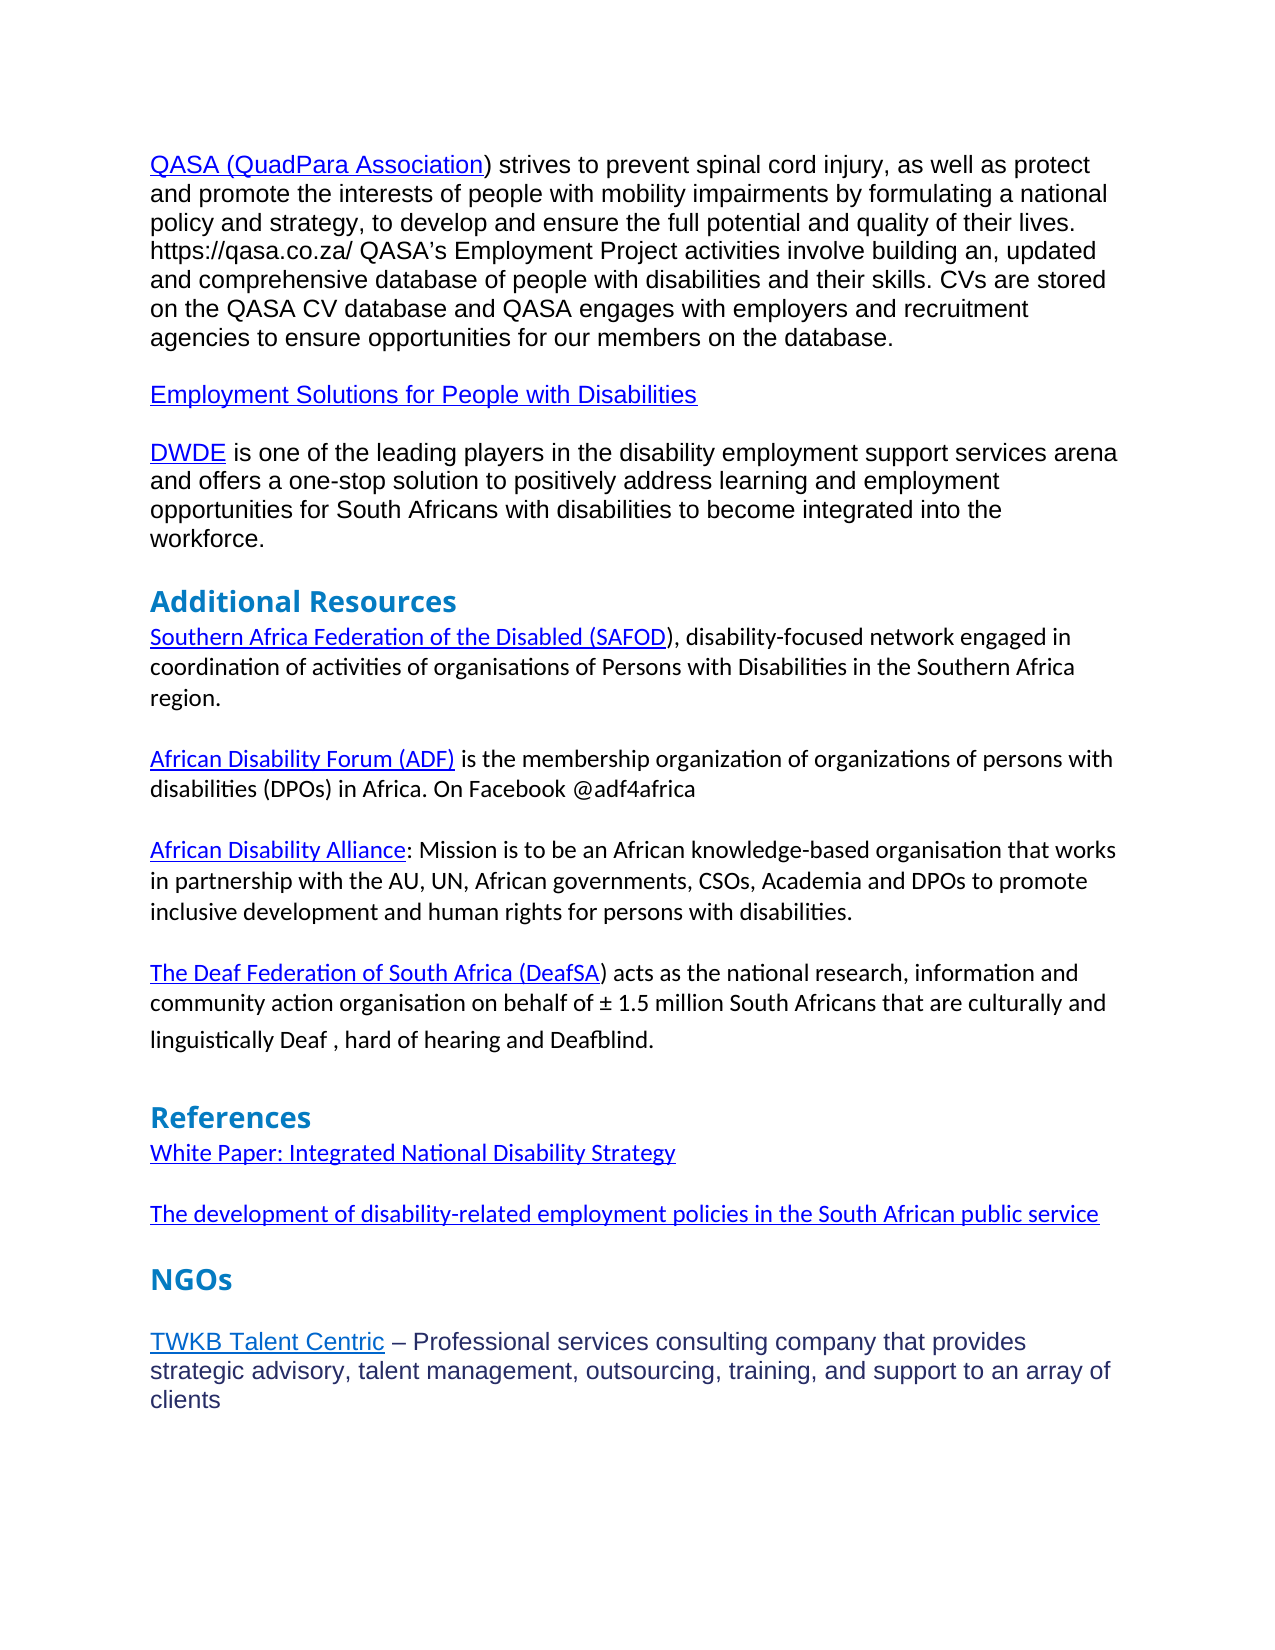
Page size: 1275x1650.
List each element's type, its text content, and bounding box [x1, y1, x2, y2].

text The Deaf Federation of South Africa (DeafSA) acts as the national research, information and community action organisation on behalf of ± 1.5 million South Africans that are culturally and linguistically Deaf , hard of hearing and Deafblind. [150, 957, 1125, 1057]
text Southern Africa Federation of the Disabled (SAFOD), disability-focused network engaged in coordination of activities of organisations of Persons with Disabilities in the Southern Africa region. [150, 621, 1125, 712]
text References [150, 1097, 1125, 1137]
text The development of disability-related employment policies in the South African public service [150, 1198, 1125, 1228]
text White Paper: Integrated National Disability Strategy [150, 1137, 1125, 1167]
text DWDE is one of the leading players in the disability employment support services arena and offers a one-stop solution to positively address learning and employment opportunities for South Africans with disabilities to become integrated into the workforce. [150, 437, 1125, 552]
text African Disability Forum (ADF) is the membership organization of organizations of persons with disabilities (DPOs) in Africa. On Facebook @adf4africa [150, 743, 1125, 804]
text Employment Solutions for People with Disabilities [150, 380, 1125, 409]
text Additional Resources [150, 581, 1125, 621]
text NGOs [150, 1259, 1125, 1298]
text African Disability Alliance: Mission is to be an African knowledge-based organisation that works in partnership with the AU, UN, African governments, CSOs, Academia and DPOs to promote inclusive development and human rights for persons with disabilities. [150, 834, 1125, 926]
text QASA (QuadPara Association) strives to prevent spinal cord injury, as well as protect and promote the interests of people with mobility impairments by formulating a national policy and strategy, to develop and ensure the full potential and quality of their lives. https://qasa.co.za/ QASA’s Employment Project activities involve building an, updated and comprehensive database of people with disabilities and their skills. CVs are stored on the QASA CV database and QASA engages with employers and recruitment agencies to ensure opportunities for our members on the database. [150, 150, 1125, 351]
text TWKB Talent Centric – Professional services consulting company that provides strategic advisory, talent management, outsourcing, training, and support to an array of clients [221, 1327, 1125, 1413]
